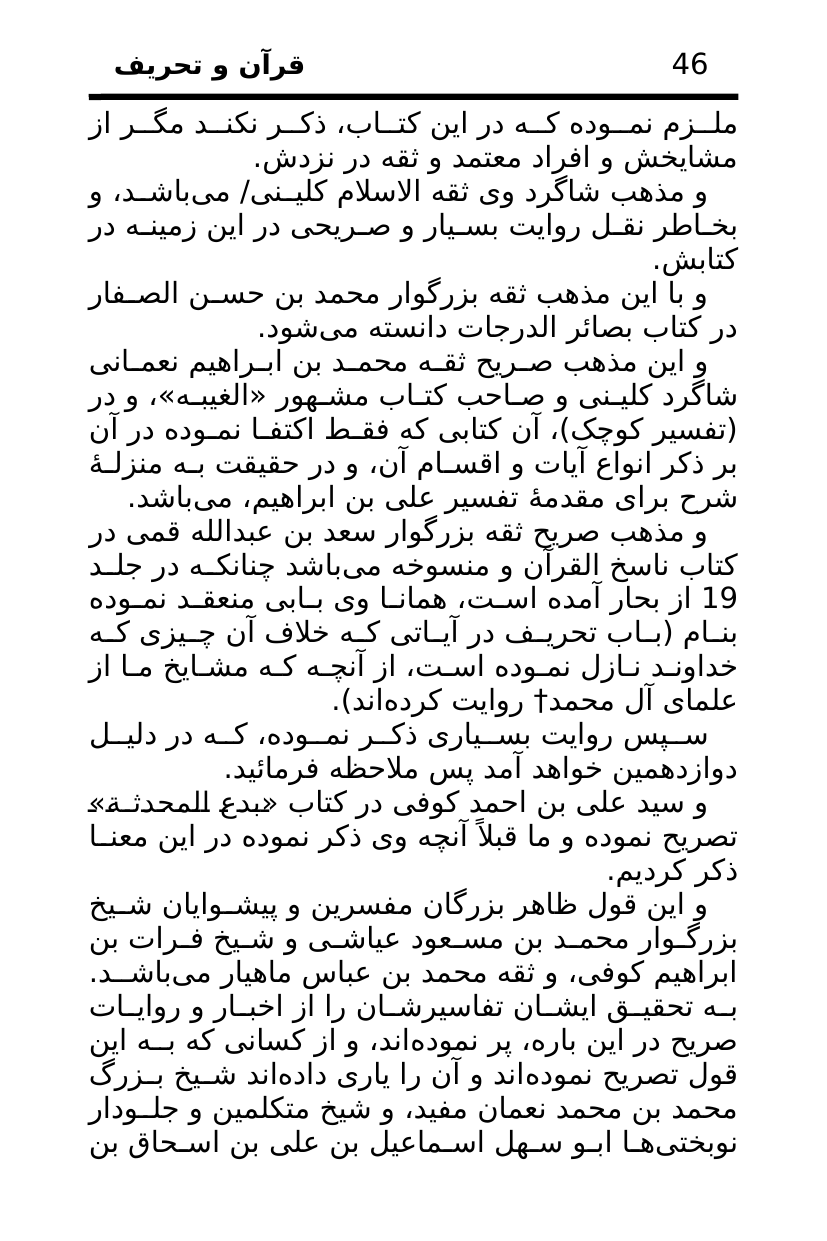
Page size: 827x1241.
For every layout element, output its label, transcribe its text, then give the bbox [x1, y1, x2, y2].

text و سید علی بن احمد کوفی در کتاب «بدع المحدثة» تصریح نموده و ما قبلاً آنچه وی ذکر نموده در این معنا ذکر کردیم. [89, 786, 738, 887]
text و مذهب شاگرد وی ثقه الاسلام کلینی/ می‌باشد، و بخاطر نقل روایت بسیار و صریحی در این زمینه در کتابش. [89, 174, 738, 276]
text سپس روایت بسیاری ذکر نموده، که در دلیل دوازدهمین خواهد آمد پس ملاحظه فرمائید. [89, 718, 738, 786]
text و این مذهب صریح ثقه محمد بن ابراهیم نعمانی شاگرد کلینی و صاحب کتاب مشهور «الغیبه»، و در (تفسیر کوچک)، آن کتابی که فقط اکتفا نموده در آن بر ذکر انواع آیات و اقسام آن، و در حقیقت به منزلۀ شرح برای مقدمۀ تفسیر علی بن ابراهیم، می‌باشد. [89, 344, 738, 514]
text و مذهب صریح ثقه بزرگوار سعد بن عبدالله قمی در کتاب ناسخ القرآن و منسوخه می‌باشد چنانکه در جلد 19 از بحار آمده است، همانا وی بابی منعقد نموده بنام (باب تحریف در آیاتی که خلاف آن چیزی که خداوند نازل نموده است، از آنچه که مشایخ ما از علمای آل محمد† روایت کرده‌اند). [89, 514, 738, 718]
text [89, 887, 738, 1159]
text و با این مذهب ثقه بزرگوار محمد بن حسن الصفار در کتاب بصائر الدرجات دانسته می‌شود. [89, 276, 738, 344]
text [89, 106, 738, 174]
